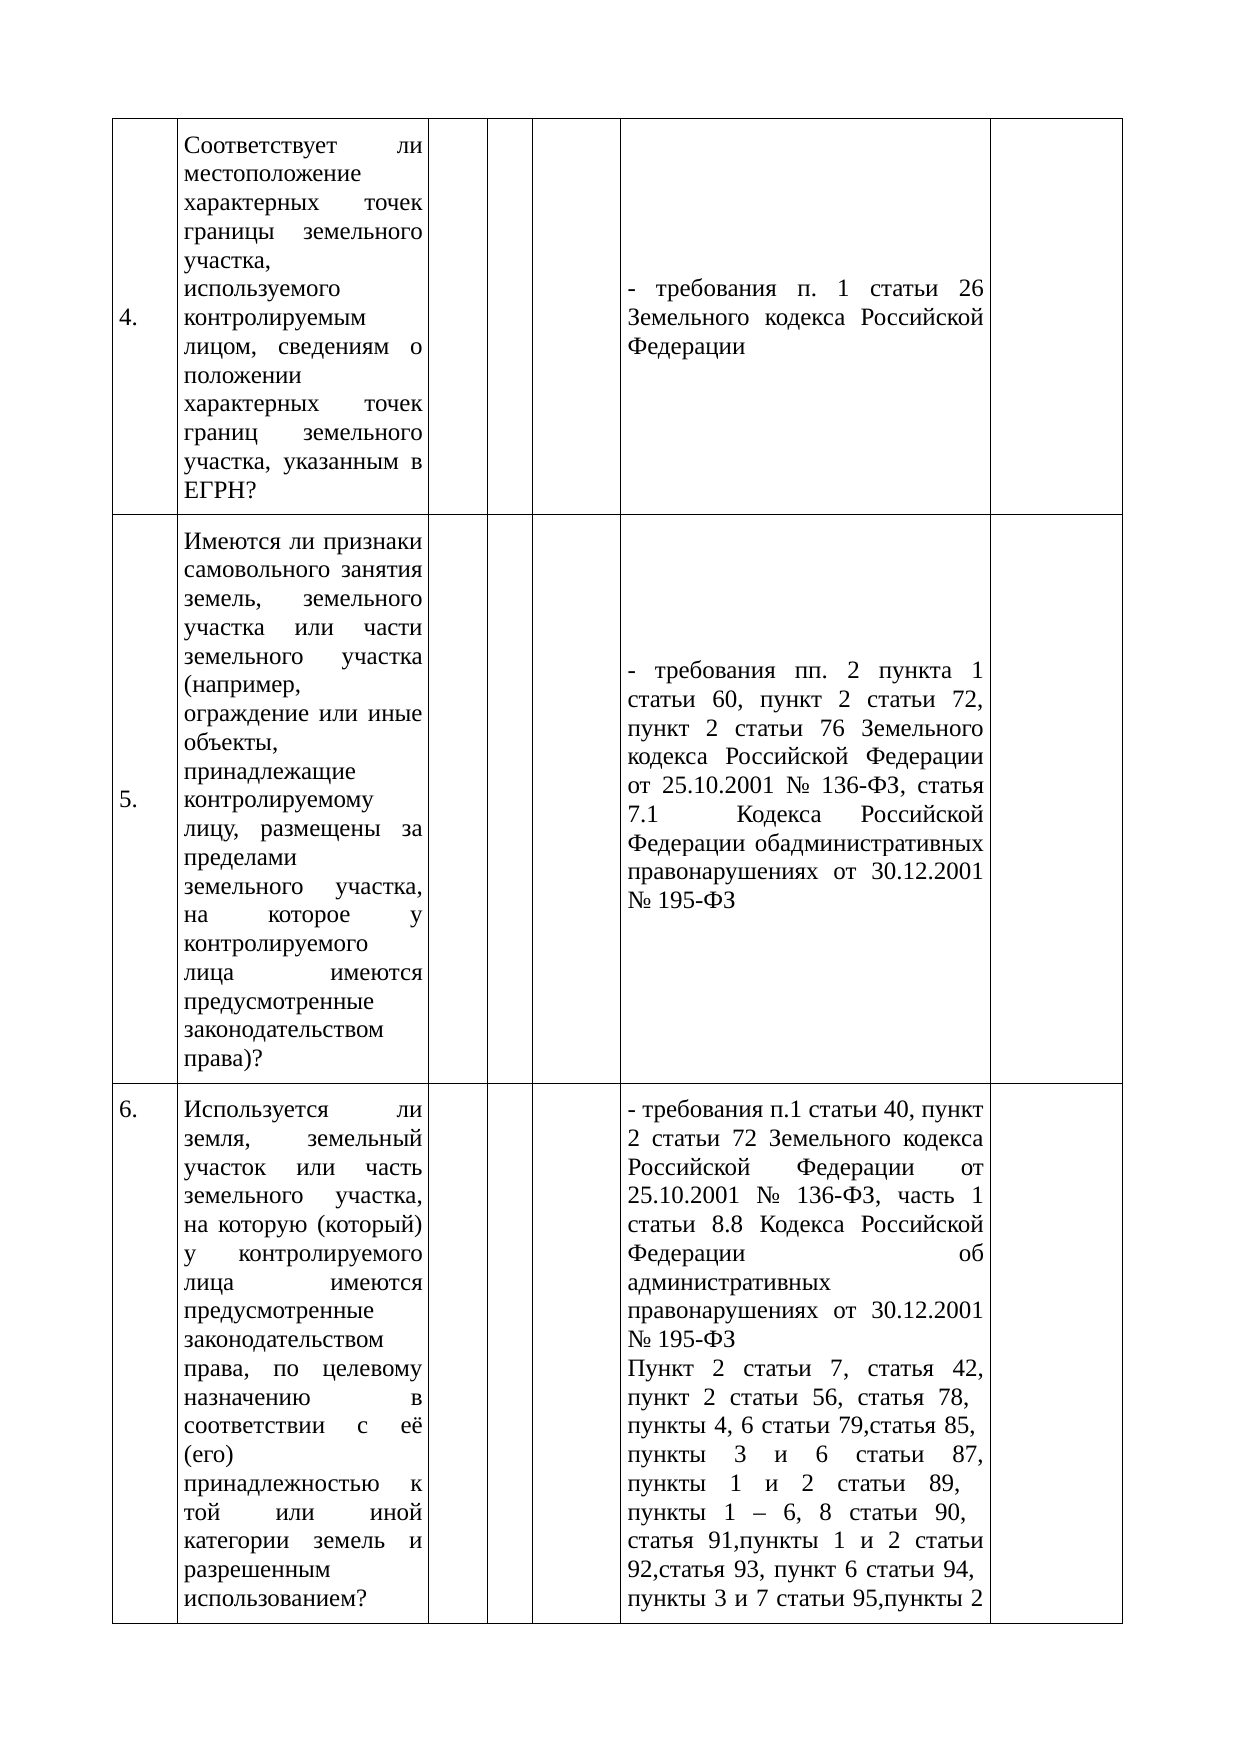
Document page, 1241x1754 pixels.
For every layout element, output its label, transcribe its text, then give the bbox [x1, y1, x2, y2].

table_cell [429, 119, 487, 514]
table_cell [991, 1084, 1122, 1622]
table_cell [488, 515, 532, 1083]
table_cell 4. [113, 119, 177, 514]
table_cell [533, 1084, 620, 1622]
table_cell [178, 1084, 428, 1622]
table_cell [533, 515, 620, 1083]
table_cell [991, 119, 1122, 514]
table_cell - требования п. 1 статьи 26 Земельного кодекса Российской Федерации [621, 119, 990, 514]
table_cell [621, 1084, 990, 1622]
table_cell Соответствует ли местоположение характерных точек границы земельного участка, используемого контролируемым лицом, сведениям о положении характерных точек границ земельного участка, указанным в ЕГРН? [178, 119, 428, 514]
table_cell 5. [113, 515, 177, 1083]
table_cell [533, 119, 620, 514]
table_cell [488, 1084, 532, 1622]
table_cell [429, 515, 487, 1083]
table_cell 6. [113, 1084, 177, 1622]
table_cell [429, 1084, 487, 1622]
table_cell [991, 515, 1122, 1083]
table_cell Имеются ли признаки самовольного занятия земель, земельного участка или части земельного участка (например, ограждение или иные объекты, принадлежащие контролируемому лицу, размещены за пределами земельного участка, на которое у контролируемого лица имеются предусмотренные законодательством права)? [178, 515, 428, 1083]
table_cell [488, 119, 532, 514]
table_cell - требования пп. 2 пункта 1 статьи 60, пункт 2 статьи 72, пункт 2 статьи 76 Земельного кодекса Российской Федерации от 25.10.2001 № 136-ФЗ, статья 7.1 Кодекса Российской Федерации обадминистративных правонарушениях от 30.12.2001 № 195-ФЗ [621, 515, 990, 1083]
